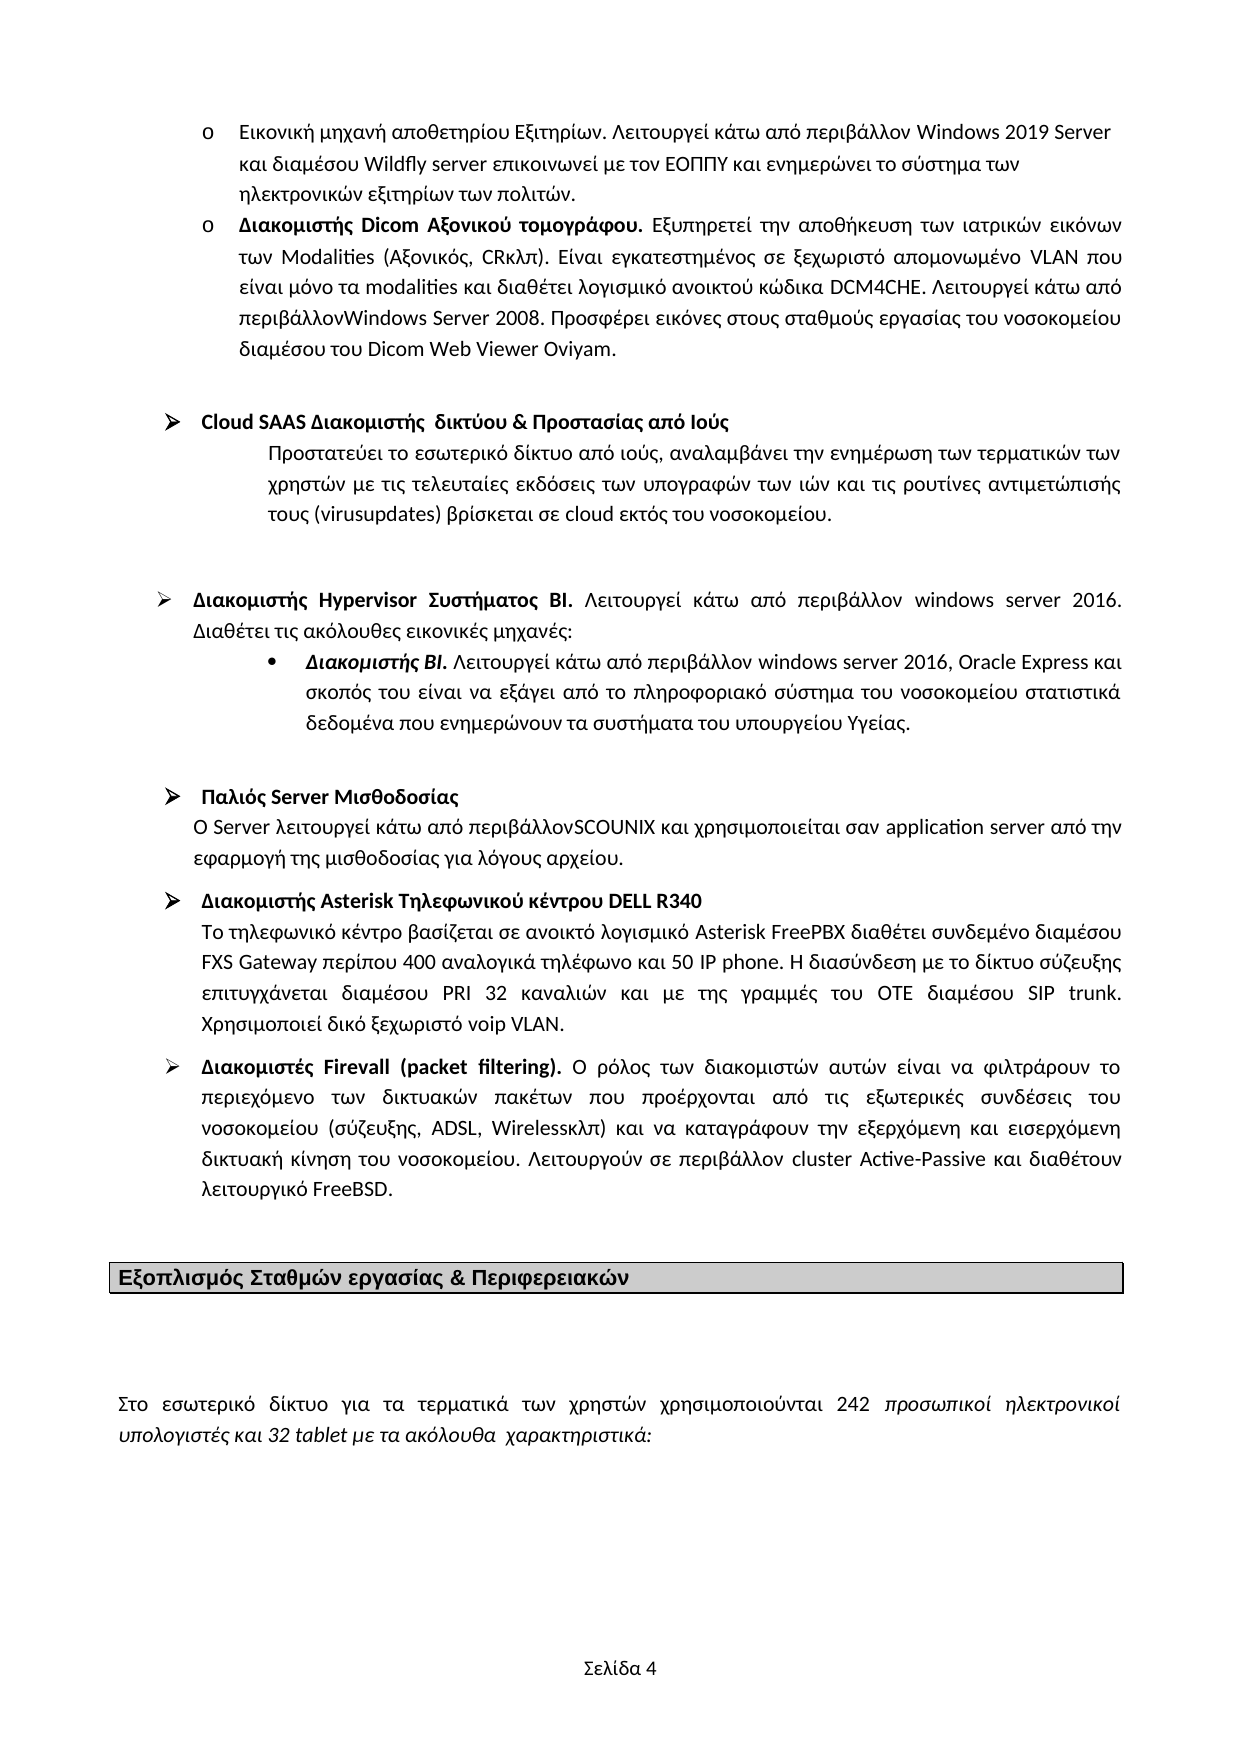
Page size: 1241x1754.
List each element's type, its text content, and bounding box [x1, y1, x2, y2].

text Προστατεύει το εσωτερικό δίκτυο από ιούς, αναλαμβάνει την ενημέρωση των τερματικών των χρηστών με τις τελευταίες εκδόσεις των υπογραφών των ιών και τις ρουτίνες αντιμετώπισής τους (virusupdates) βρίσκεται σε cloud εκτός του νοσοκομείου. [268, 439, 1122, 527]
list Παλιός Server Μισθοδοσίας [164, 783, 1122, 809]
subtitle Εξοπλισμός Σταθμών εργασίας & Περιφερειακών [110, 1263, 1122, 1292]
text Το τηλεφωνικό κέντρο βασίζεται σε ανοικτό λογισμικό Asterisk FreePBX διαθέτει συνδεμένο διαμέσου FXS Gateway περίπου 400 αναλογικά τηλέφωνο και 50 IP phone. Η διασύνδεση με το δίκτυο σύζευξης επιτυγχάνεται διαμέσου PRI 32 καναλιών και με της γραμμές του OTE διαμέσου SIP trunk. Χρησιμοποιεί δικό ξεχωριστό voip VLAN. [201, 918, 1122, 1036]
list Διακομιστής Hypervisor Συστήματος BI. Λειτουργεί κάτω από περιβάλλον windows server 2016. Διαθέτει τις ακόλουθες εικονικές μηχανές: [156, 587, 1122, 644]
list Cloud SAAS Διακομιστής δικτύου & Προστασίας από Ιούς [164, 408, 1122, 435]
list Διακομιστής BI. Λειτουργεί κάτω από περιβάλλον windows server 2016, Oracle Express και σκοπός του είναι να εξάγει από το πληροφοριακό σύστημα του νοσοκομείου στατιστικά δεδομένα που ενημερώνουν τα συστήματα του υπουργείου Υγείας. [268, 648, 1122, 736]
list Διακομιστές Firevall (packet filtering). Ο ρόλος των διακομιστών αυτών είναι να φιλτράρουν το περιεχόμενο των δικτυακών πακέτων που προέρχονται από τις εξωτερικές συνδέσεις του νοσοκομείου (σύζευξης, ADSL, Wirelessκλπ) και να καταγράφουν την εξερχόμενη και εισερχόμενη δικτυακή κίνηση του νοσοκομείου. Λειτουργούν σε περιβάλλον cluster Active-Passive και διαθέτουν λειτουργικό FreeBSD. [164, 1053, 1122, 1202]
list Διακομιστής Asterisk Τηλεφωνικού κέντρου DELL R340 [164, 887, 1122, 914]
text Στο εσωτερικό δίκτυο για τα τερματικά των χρηστών χρησιμοποιούνται 242 προσωπικοί ηλεκτρονικοί υπολογιστές και 32 tablet με τα ακόλουθα χαρακτηριστικά: [118, 1390, 1122, 1448]
text Ο Server λειτουργεί κάτω από περιβάλλονSCOUNIX και χρησιμοποιείται σαν application server από την εφαρμογή της μισθοδοσίας για λόγους αρχείου. [193, 813, 1122, 871]
list Διακομιστής Dicom Αξονικού τομογράφου. Εξυπηρετεί την αποθήκευση των ιατρικών εικόνων των Modalities (Αξονικός, CRκλπ). Είναι εγκατεστημένος σε ξεχωριστό απομονωμένο VLAN που είναι μόνο τα modalities και διαθέτει λογισμικό ανοικτού κώδικα DCM4CHE. Λειτουργεί κάτω από περιβάλλονWindows Server 2008. Προσφέρει εικόνες στους σταθμούς εργασίας του νοσοκομείου διαμέσου του Dicom Web Viewer Oviyam. [201, 211, 1122, 361]
list Εικονική μηχανή αποθετηρίου Εξιτηρίων. Λειτουργεί κάτω από περιβάλλον Windows 2019 Server και διαμέσου Wildfly server επικοινωνεί με τον ΕΟΠΠΥ και ενημερώνει το σύστημα των ηλεκτρονικών εξιτηρίων των πολιτών. [201, 118, 1122, 207]
